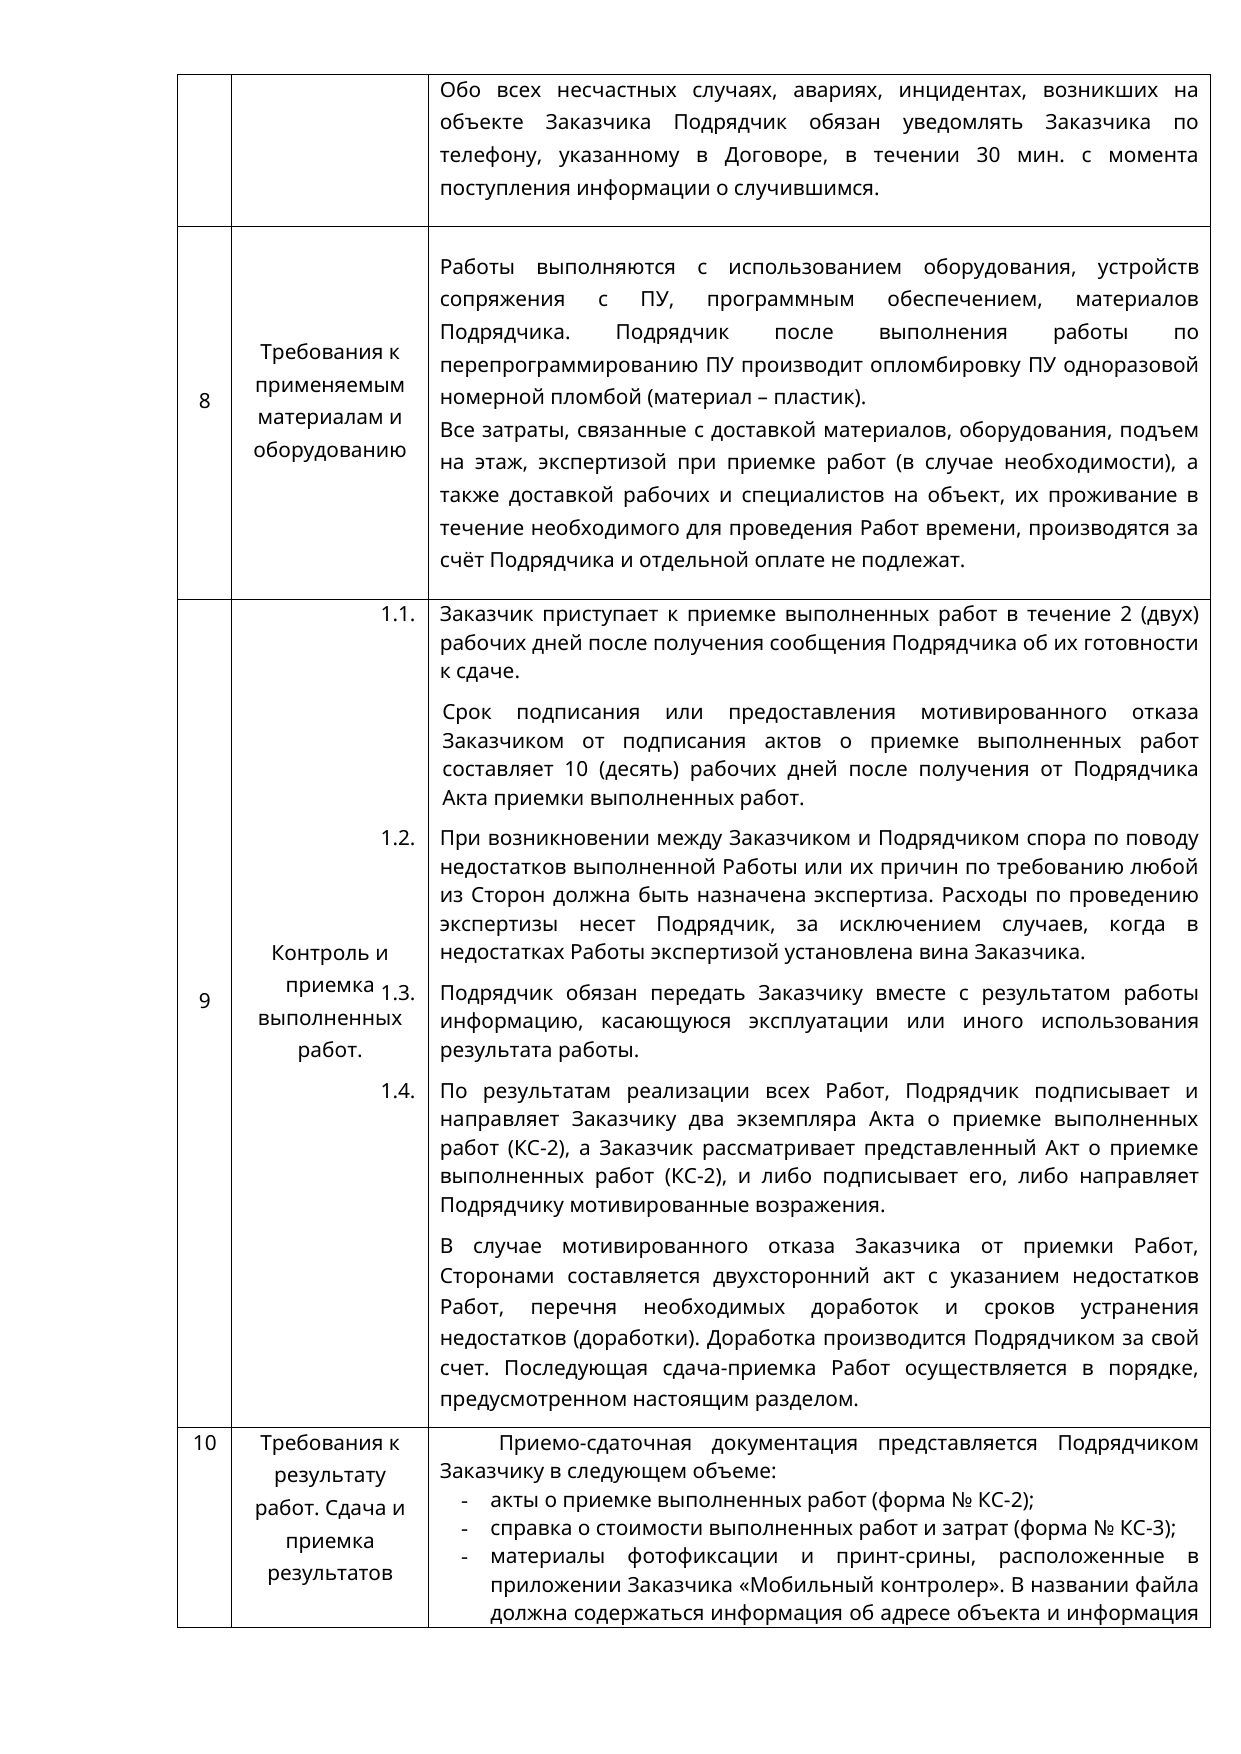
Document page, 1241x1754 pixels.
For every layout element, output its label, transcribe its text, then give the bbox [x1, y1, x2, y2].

table_cell 8 [178, 227, 231, 598]
table_cell 7 [178, 75, 231, 226]
table_cell Работы выполняются с использованием оборудования, устройств сопряжения с ПУ, программным обеспечением, материалов Подрядчика. Подрядчик после выполнения работы по перепрограммированию ПУ производит опломбировку ПУ одноразовой номерной пломбой (материал – пластик). Все затраты, связанные с доставкой материалов, оборудования, подъем на этаж, экспертизой при приемке работ (в случае необходимости), а также доставкой рабочих и специалистов на объект, их проживание в течение необходимого для проведения Работ времени, производятся за счёт Подрядчика и отдельной оплате не подлежат. [429, 227, 1210, 598]
table_cell Контроль и приемка выполненных работ. [232, 600, 428, 1427]
table_cell Заказчик приступает к приемке выполненных работ в течение 2 (двух) рабочих дней после получения сообщения Подрядчика об их готовности к сдаче. Срок подписания или предоставления мотивированного отказа Заказчиком от подписания актов о приемке выполненных работ составляет 10 (десять) рабочих дней после получения от Подрядчика Акта приемки выполненных работ. При возникновении между Заказчиком и Подрядчиком спора по поводу недостатков выполненной Работы или их причин по требованию любой из Сторон должна быть назначена экспертиза. Расходы по проведению экспертизы несет Подрядчик, за исключением случаев, когда в недостатках Работы экспертизой установлена вина Заказчика. Подрядчик обязан передать Заказчику вместе с результатом работы информацию, касающуюся эксплуатации или иного использования результата работы. По результатам реализации всех Работ, Подрядчик подписывает и направляет Заказчику два экземпляра Акта о приемке выполненных работ (КС-2), а Заказчик рассматривает представленный Акт о приемке выполненных работ (КС-2), и либо подписывает его, либо направляет Подрядчику мотивированные возражения. В случае мотивированного отказа Заказчика от приемки Работ, Сторонами составляется двухсторонний акт с указанием недостатков Работ, перечня необходимых доработок и сроков устранения недостатков (доработки). Доработка производится Подрядчиком за свой счет. Последующая сдача-приемка Работ осуществляется в порядке, предусмотренном настоящим разделом. [429, 600, 1210, 1427]
table_cell 10 [178, 1428, 231, 1627]
table_cell Требования к применяемым материалам и оборудованию [232, 227, 428, 598]
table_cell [232, 75, 428, 226]
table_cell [429, 1428, 1210, 1627]
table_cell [429, 75, 1210, 226]
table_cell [232, 1428, 428, 1627]
table_cell 9 [178, 600, 231, 1427]
